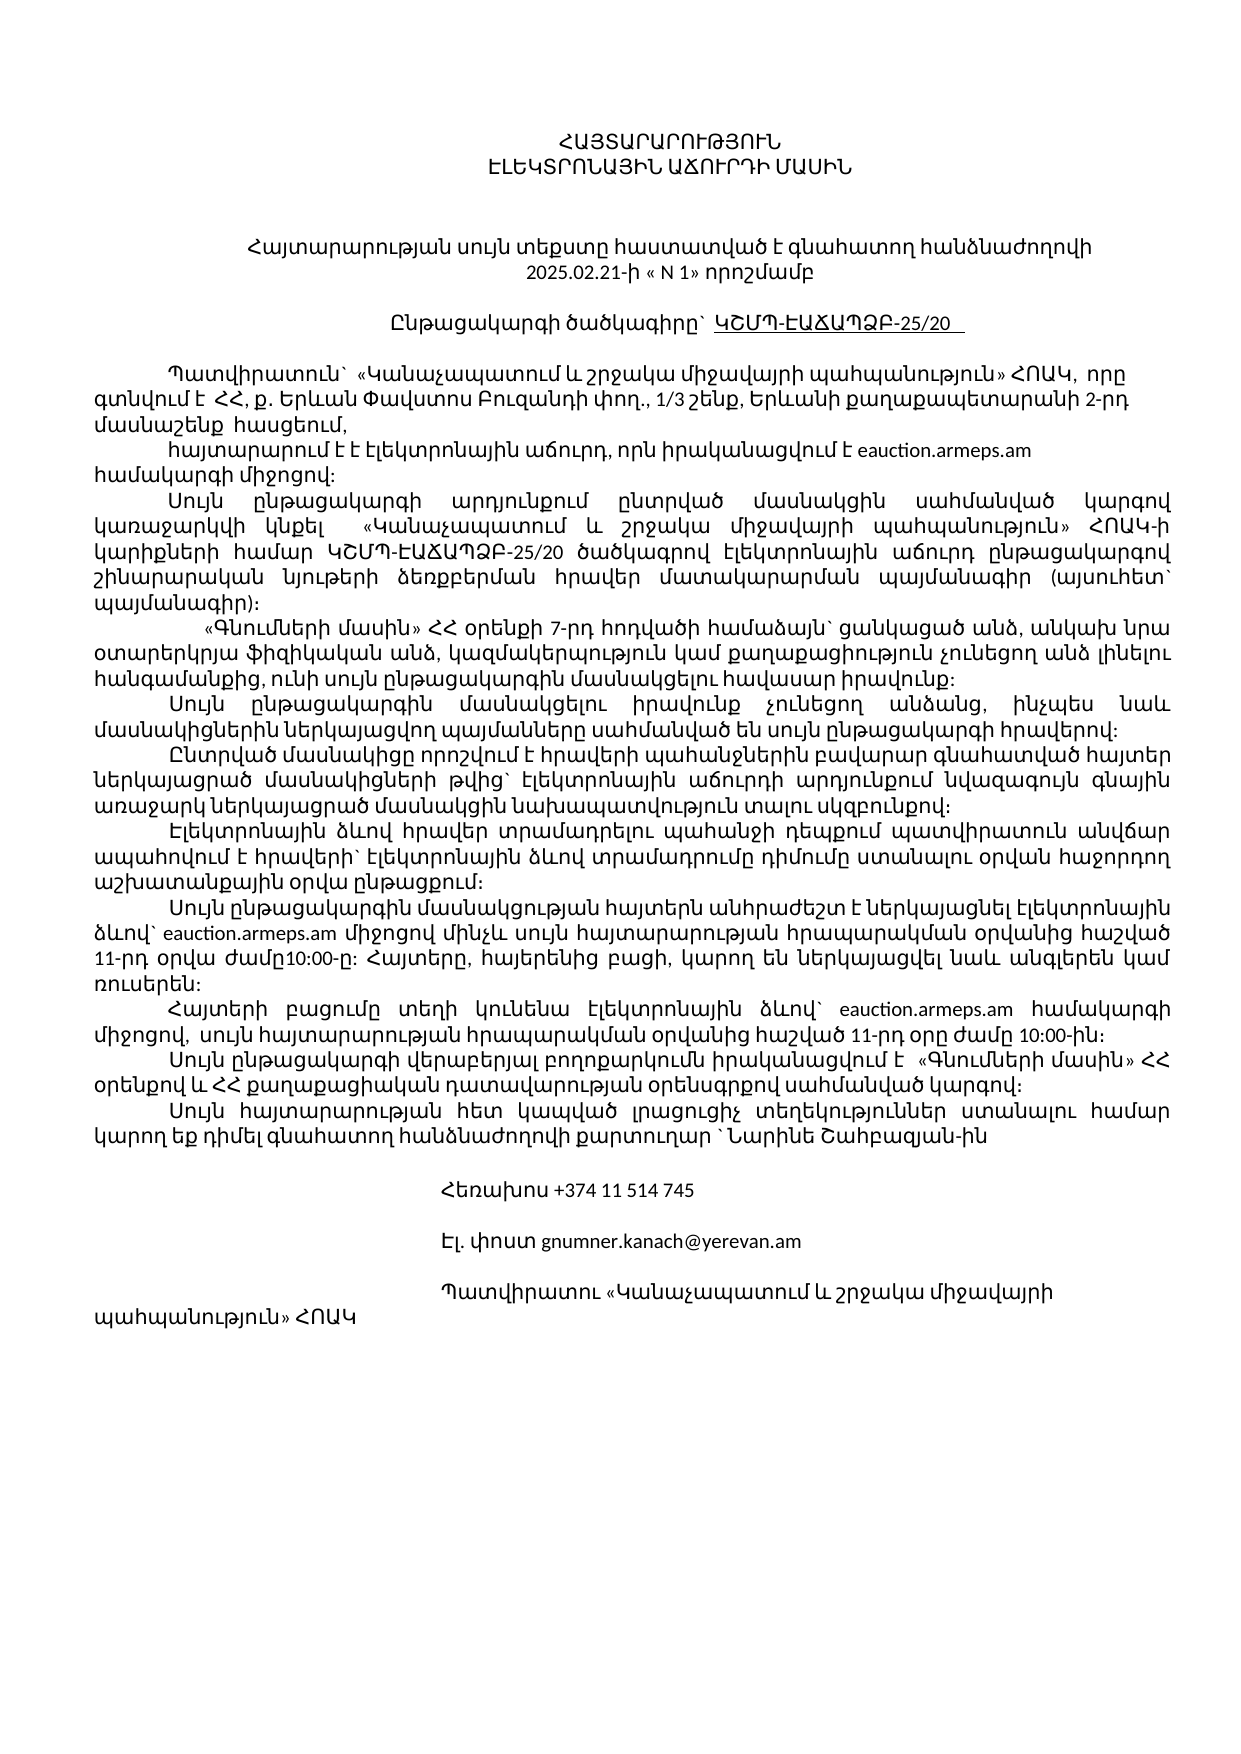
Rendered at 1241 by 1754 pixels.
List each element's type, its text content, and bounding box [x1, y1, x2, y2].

text Պատվիրատու «Կանաչապատում և շրջակա միջավայրի պահպանություն» ՀՈԱԿ [94, 1279, 1171, 1330]
text հայտարարում է է էլեկտրոնային աճուրդ, որն իրականացվում է eauction.armeps.am համակարգի միջոցով: [94, 437, 1171, 488]
text Սույն ընթացակարգի արդյունքում ընտրված մասնակցին սահմանված կարգով կառաջարկվի կնքել «Կանաչապատում և շրջակա միջավայրի պահպանություն» ՀՈԱԿ-ի կարիքների համար ԿՇՄՊ-ԷԱՃԱՊՁԲ-25/20 ծածկագրով էլեկտրոնային աճուրդ ընթացակարգով շինարարական նյութերի ձեռքբերման հրավեր մատակարարման պայմանագիր (այսուհետ` պայմանագիր)։ [94, 488, 1171, 615]
text Սույն ընթացակարգին մասնակցելու իրավունք չունեցող անձանց, ինչպես նաև մասնակիցներին ներկայացվող պայմանները սահմանված են սույն ընթացակարգի հրավերով: [94, 691, 1171, 742]
text ԷԼԵԿՏՐՈՆԱՅԻՆ ԱՃՈՒՐԴԻ ՄԱՍԻՆ [94, 154, 1171, 180]
text ՀԱՅՏԱՐԱՐՈՒԹՅՈՒՆ [94, 129, 1171, 154]
text Պատվիրատուն` «Կանաչապատում և շրջակա միջավայրի պահպանություն» ՀՈԱԿ, որը գտնվում է ՀՀ, ք․ Երևան Փավստոս Բուզանդի փող., 1/3 շենք, Երևանի քաղաքապետարանի 2-րդ մասնաշենք հասցեում, [94, 361, 1171, 437]
text Էլ. փոստ gnumner.kanach@yerevan.am [94, 1228, 1171, 1253]
text Սույն ընթացակարգին մասնակցության հայտերն անհրաժեշտ է ներկայացնել էլեկտրոնային ձևով` eauction.armeps.am միջոցով մինչև սույն հայտարարության հրապարակման օրվանից հաշված 11-րդ օրվա ժամը10:00-ը: Հայտերը, հայերենից բացի, կարող են ներկայացվել նաև անգլերեն կամ ռուսերեն: [94, 895, 1171, 996]
text Ընտրված մասնակիցը որոշվում է հրավերի պահանջներին բավարար գնահատված հայտեր ներկայացրած մասնակիցների թվից` էլեկտրոնային աճուրդի արդյունքում նվազագույն գնային առաջարկ ներկայացրած մասնակցին նախապատվություն տալու սկզբունքով։ [94, 742, 1171, 818]
text Հայտերի բացումը տեղի կունենա էլեկտրոնային ձևով` eauction.armeps.am համակարգի միջոցով, սույն հայտարարության հրապարակման օրվանից հաշված 11-րդ օրը ժամը 10:00-ին։ [94, 996, 1171, 1047]
text Սույն ընթացակարգի վերաբերյալ բողոքարկումն իրականացվում է «Գնումների մասին» ՀՀ օրենքով և ՀՀ քաղաքացիական դատավարության օրենսգրքով սահմանված կարգով։ [94, 1047, 1171, 1098]
text «Գնումների մասին» ՀՀ օրենքի 7-րդ հոդվածի համաձայն` ցանկացած անձ, անկախ նրա օտարերկրյա ֆիզիկական անձ, կազմակերպություն կամ քաղաքացիություն չունեցող անձ լինելու հանգամանքից, ունի սույն ընթացակարգին մասնակցելու հավասար իրավունք: [94, 615, 1171, 691]
text 2025.02.21 -ի « N 1» որոշմամբ [94, 259, 1171, 285]
text Ընթացակարգի ծածկագիրը` ԿՇՄՊ-ԷԱՃԱՊՁԲ-25/20 [94, 310, 1171, 336]
text Հայտարարության սույն տեքստը հաստատված է գնահատող հանձնաժողովի [94, 234, 1171, 259]
text Էլեկտրոնային ձևով հրավեր տրամադրելու պահանջի դեպքում պատվիրատուն անվճար ապահովում է հրավերի` էլեկտրոնային ձևով տրամադրումը դիմումը ստանալու օրվան հաջորդող աշխատանքային օրվա ընթացքում։ [94, 818, 1171, 895]
text Սույն հայտարարության հետ կապված լրացուցիչ տեղեկություններ ստանալու համար կարող եք դիմել գնահատող հանձնաժողովի քարտուղար ` Նարինե Շահբազյան-ին [94, 1098, 1171, 1149]
text Հեռախոս +374 11 514 745 [94, 1177, 1171, 1203]
